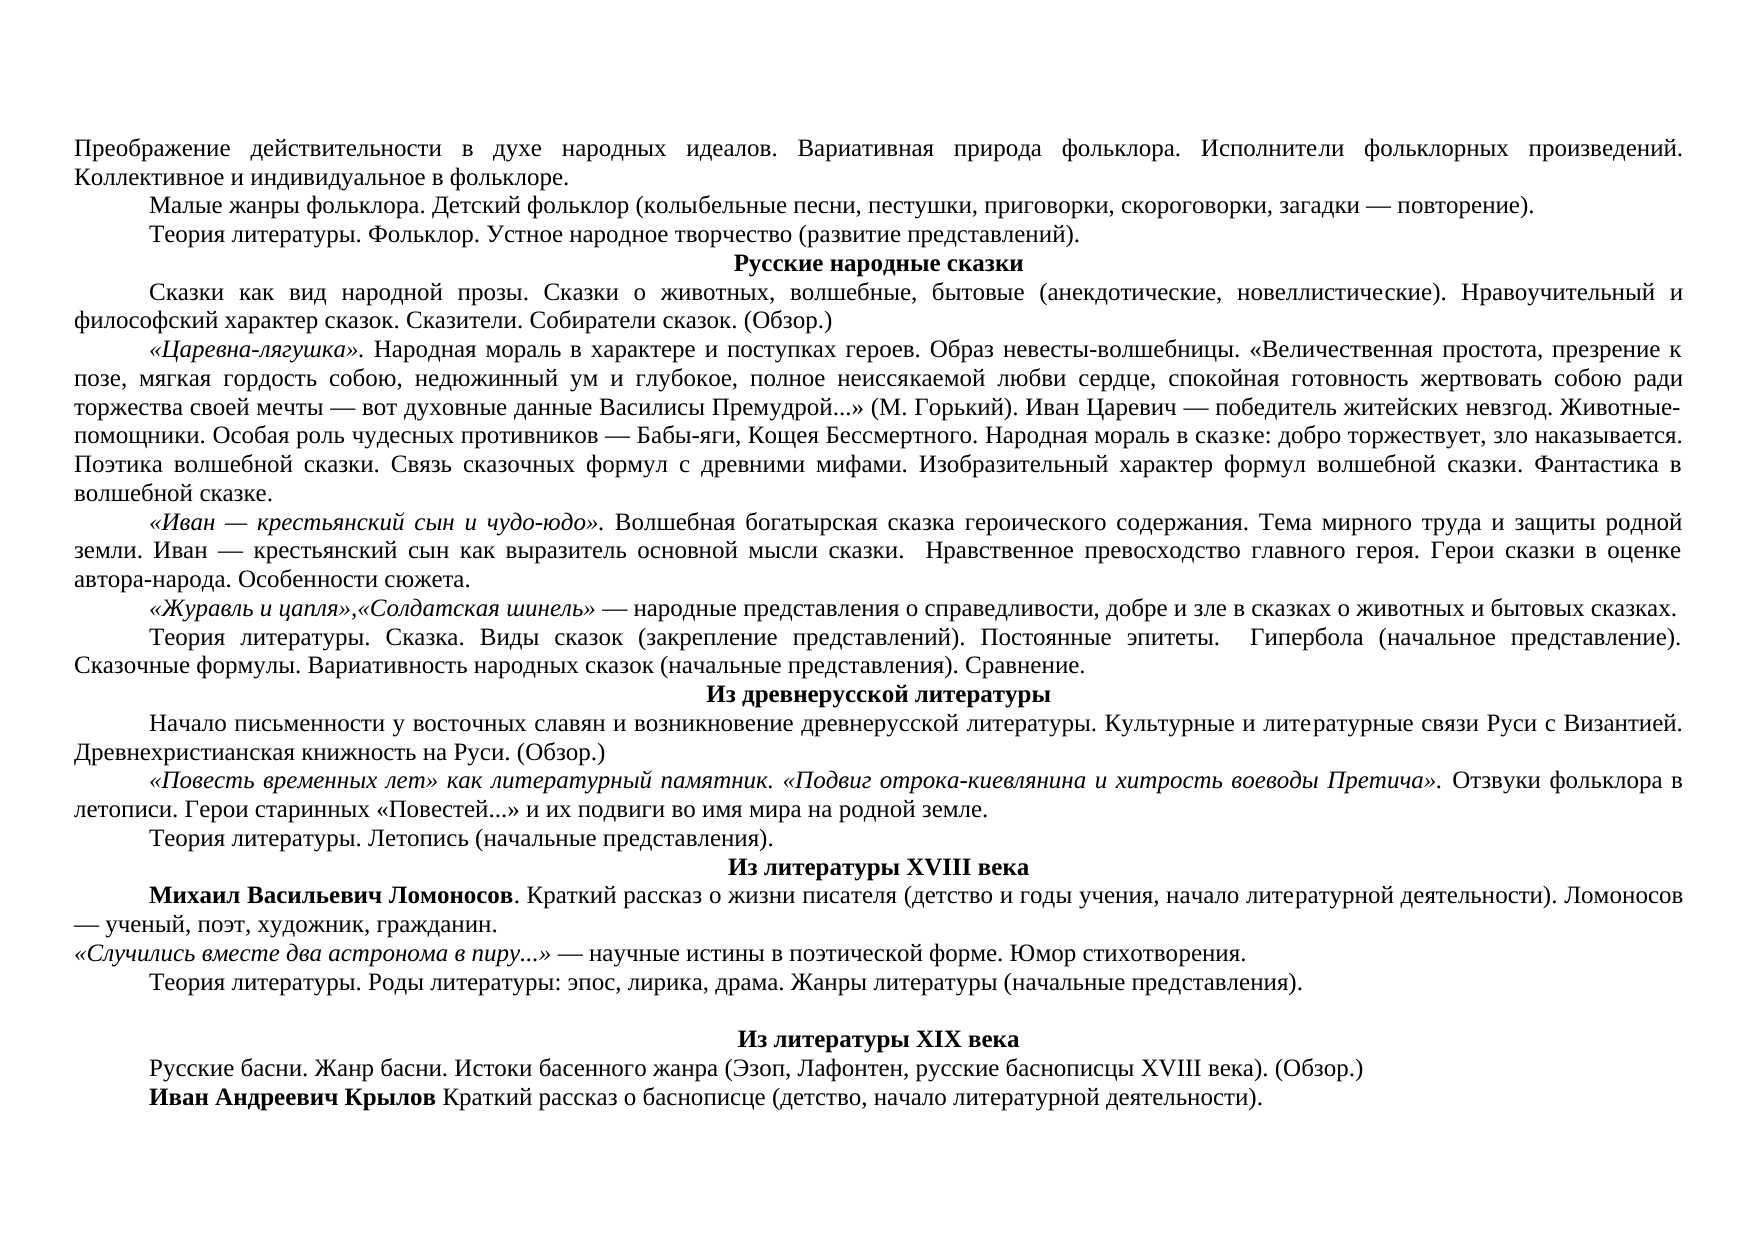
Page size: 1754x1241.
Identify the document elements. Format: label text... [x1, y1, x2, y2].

text Михаил Васильевич Ломоносов. Краткий рассказ о жизни писателя (детство и годы учения, начало литературной деятельности). Ломоносов — ученый, поэт, художник, гражданин. [74, 880, 1683, 938]
text Сказки как вид народной прозы. Сказки о животных, волшебные, бытовые (анекдотические, новеллистические). Нравоучительный и философский характер сказок. Сказители. Собиратели сказок. (Обзор.) [74, 277, 1683, 334]
text Начало письменности у восточных славян и возникновение древнерусской литературы. Культурные и литературные связи Руси с Византией. Древнехристианская книжность на Руси. (Обзор.) [74, 708, 1683, 765]
text «Журавль и цапля»,«Солдатская шинель» — народные представления о справедливости, добре и зле в сказках о животных и бытовых сказках. [74, 593, 1683, 622]
text Теория литературы. Фольклор. Устное народное творчество (развитие представлений). [74, 219, 1683, 248]
text Теория литературы. Роды литературы: эпос, лирика, драма. Жанры литературы (начальные представления). [74, 967, 1683, 995]
text Из литературы XIX века [74, 1024, 1683, 1053]
text Преображение действительности в духе народных идеалов. Вариативная природа фольклора. Исполнители фольклорных произведений. Коллективное и индивидуальное в фольклоре. [74, 133, 1683, 190]
text «Случились вместе два астронома в пиру...» — научные истины в поэтической форме. Юмор стихотворения. [74, 938, 1683, 967]
text Русские басни. Жанр басни. Истоки басенного жанра (Эзоп, Лафонтен, русские баснописцы XVIII века). (Обзор.) [74, 1053, 1683, 1082]
text Теория литературы. Летопись (начальные представления). [74, 823, 1683, 852]
text Малые жанры фольклора. Детский фольклор (колыбельные песни, пестушки, приговорки, скороговорки, загадки — повторение). [74, 190, 1683, 219]
text Теория литературы. Сказка. Виды сказок (закрепление представлений). Постоянные эпитеты. Гипербола (начальное представление). Сказочные формулы. Вариативность народных сказок (начальные представления). Сравнение. [74, 622, 1683, 679]
text «Иван — крестьянский сын и чудо-юдо». Волшебная богатырская сказка героического содержания. Тема мирного труда и защиты родной земли. Иван — крестьянский сын как выразитель основной мысли сказки. Нравственное превосходство главного героя. Герои сказки в оценке автора-народа. Особенности сюжета. [74, 507, 1683, 593]
text Иван Андреевич Крылов Краткий рассказ о баснописце (детство, начало литературной деятельности). [74, 1082, 1683, 1110]
text «Царевна-лягушка». Народная мораль в характере и поступках героев. Образ невесты-волшебницы. «Величественная простота, презрение к позе, мягкая гордость собою, недюжинный ум и глубокое, полное неиссякаемой любви сердце, спокойная готовность жертвовать собою ради торжества своей мечты — вот духовные данные Василисы Премудрой...» (М. Горький). Иван Царевич — победитель житейских невзгод. Животные-помощники. Особая роль чудесных противников — Бабы-яги, Кощея Бессмертного. Народная мораль в сказке: добро торжествует, зло наказывается. Поэтика волшебной сказки. Связь сказочных формул с древними мифами. Изобразительный характер формул волшебной сказки. Фантастика в волшебной сказке. [74, 334, 1683, 507]
text Из древнерусской литературы [74, 679, 1683, 708]
text Русские народные сказки [74, 248, 1683, 277]
text «Повесть временных лет» как литературный памятник. «Подвиг отрока-киевлянина и хитрость воеводы Претича». Отзвуки фольклора в летописи. Герои старинных «Повестей...» и их подвиги во имя мира на родной земле. [74, 765, 1683, 823]
text Из литературы XVIII века [74, 852, 1683, 880]
